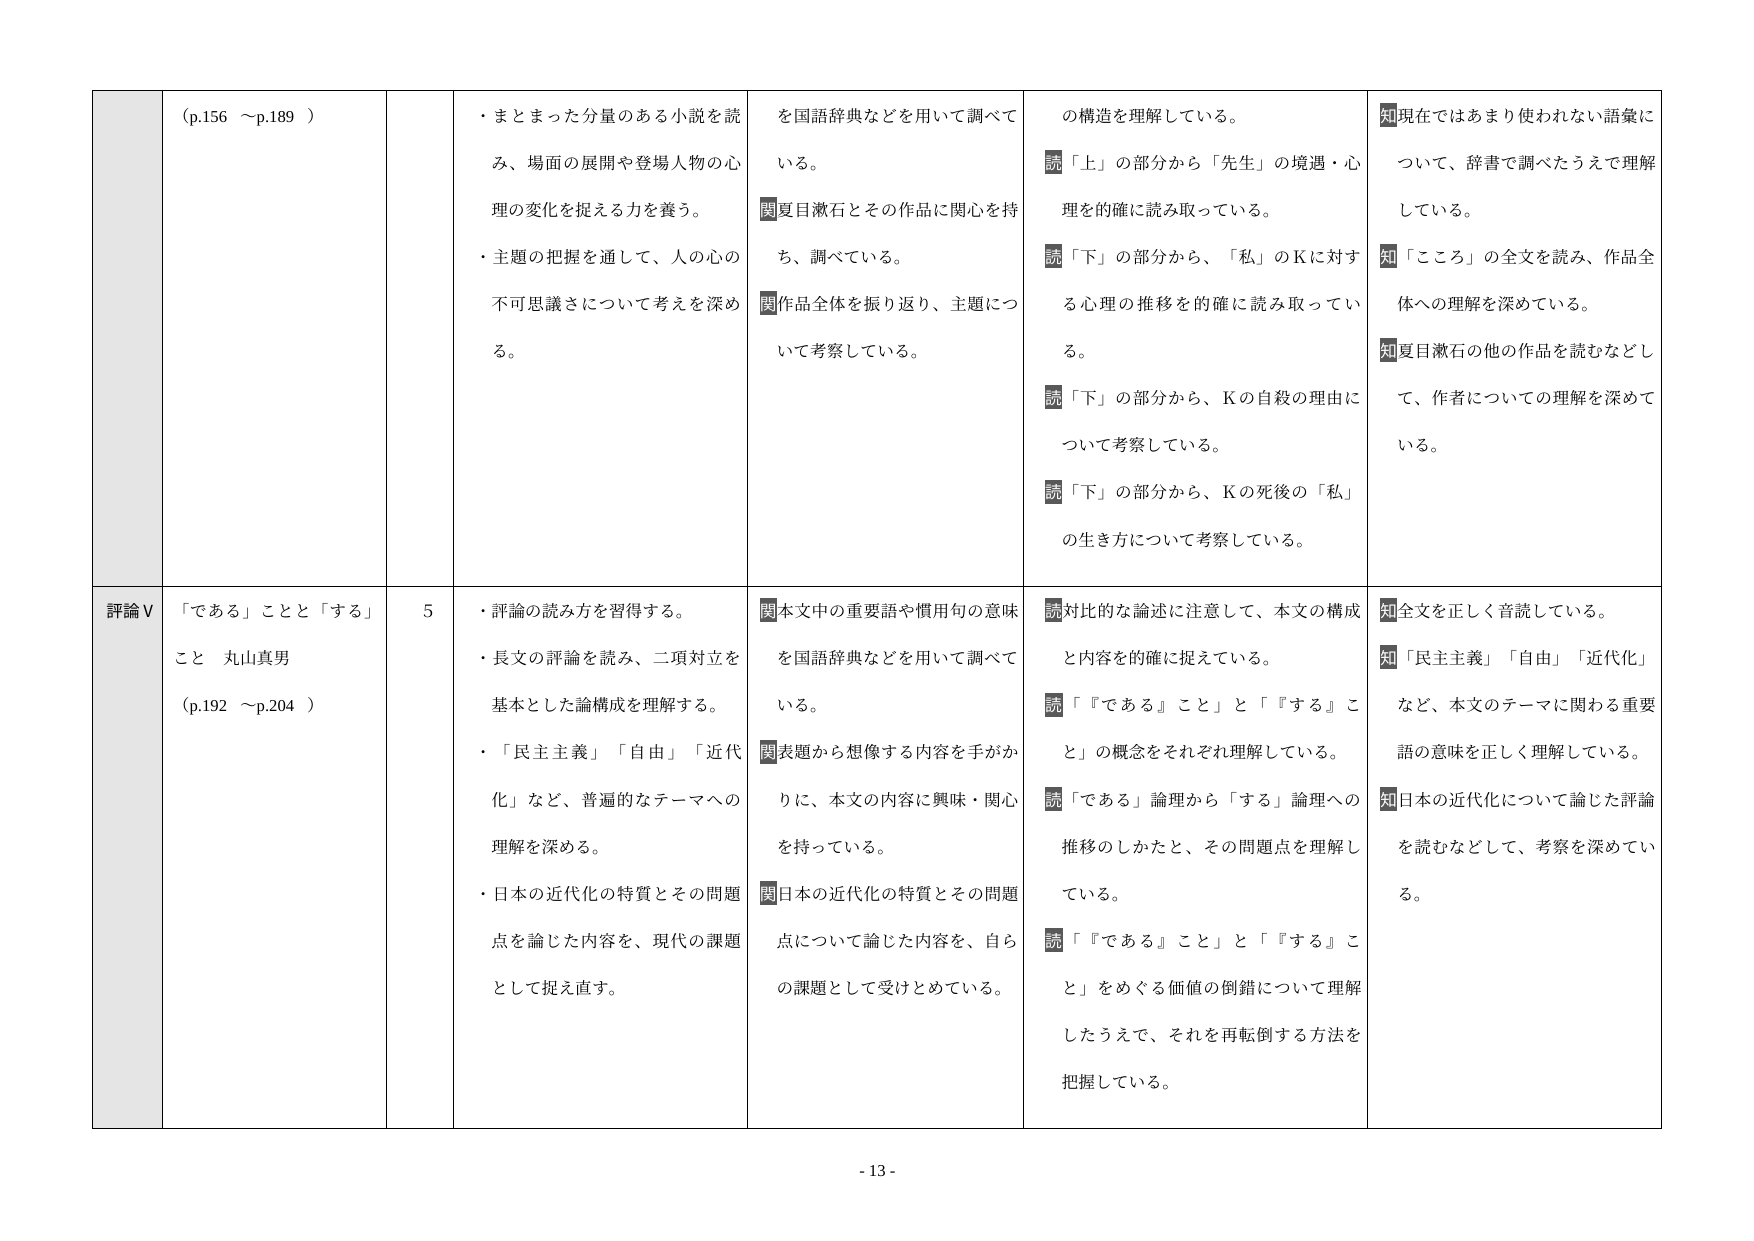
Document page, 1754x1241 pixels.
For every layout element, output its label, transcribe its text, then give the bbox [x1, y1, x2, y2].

table_cell 関本文中の重要語や慣用句の意味を国語辞典などを用いて調べている。 関表題から想像する内容を手がかりに、本文の内容に興味・関心を持っている。 関日本の近代化の特質とその問題点について論じた内容を、自らの課題として受けとめている。 [748, 587, 1023, 1128]
table_cell 読対比的な論述に注意して、本文の構成と内容を的確に捉えている。 読「『である』こと」と「『する』こと」の概念をそれぞれ理解している。 読「である」論理から「する」論理への推移のしかたと、その問題点を理解している。 読「『である』こと」と「『する』こと」をめぐる価値の倒錯について理解したうえで、それを再転倒する方法を把握している。 [1024, 587, 1367, 1128]
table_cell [163, 91, 386, 586]
table_cell 「である」ことと「する」こと 丸山真男 （p.192～p.204） [163, 587, 386, 1128]
table_cell 評論Ⅴ [93, 587, 162, 1128]
table_cell ・評論の読み方を習得する。 ・長文の評論を読み、二項対立を基本とした論構成を理解する。 ・「民主主義」「自由」「近代化」など、普遍的なテーマへの理解を深める。 ・日本の近代化の特質とその問題点を論じた内容を、現代の課題として捉え直す。 [454, 587, 747, 1128]
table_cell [748, 91, 1023, 586]
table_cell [1024, 91, 1367, 586]
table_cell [1368, 91, 1661, 586]
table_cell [454, 91, 747, 586]
table_cell ５ [387, 587, 453, 1128]
table_cell 知全文を正しく音読している。 知「民主主義」「自由」「近代化」など、本文のテーマに関わる重要語の意味を正しく理解している。 知日本の近代化について論じた評論を読むなどして、考察を深めている。 [1368, 587, 1661, 1128]
table_cell 小説Ⅲ [93, 91, 162, 586]
table_cell ９ [387, 91, 453, 586]
